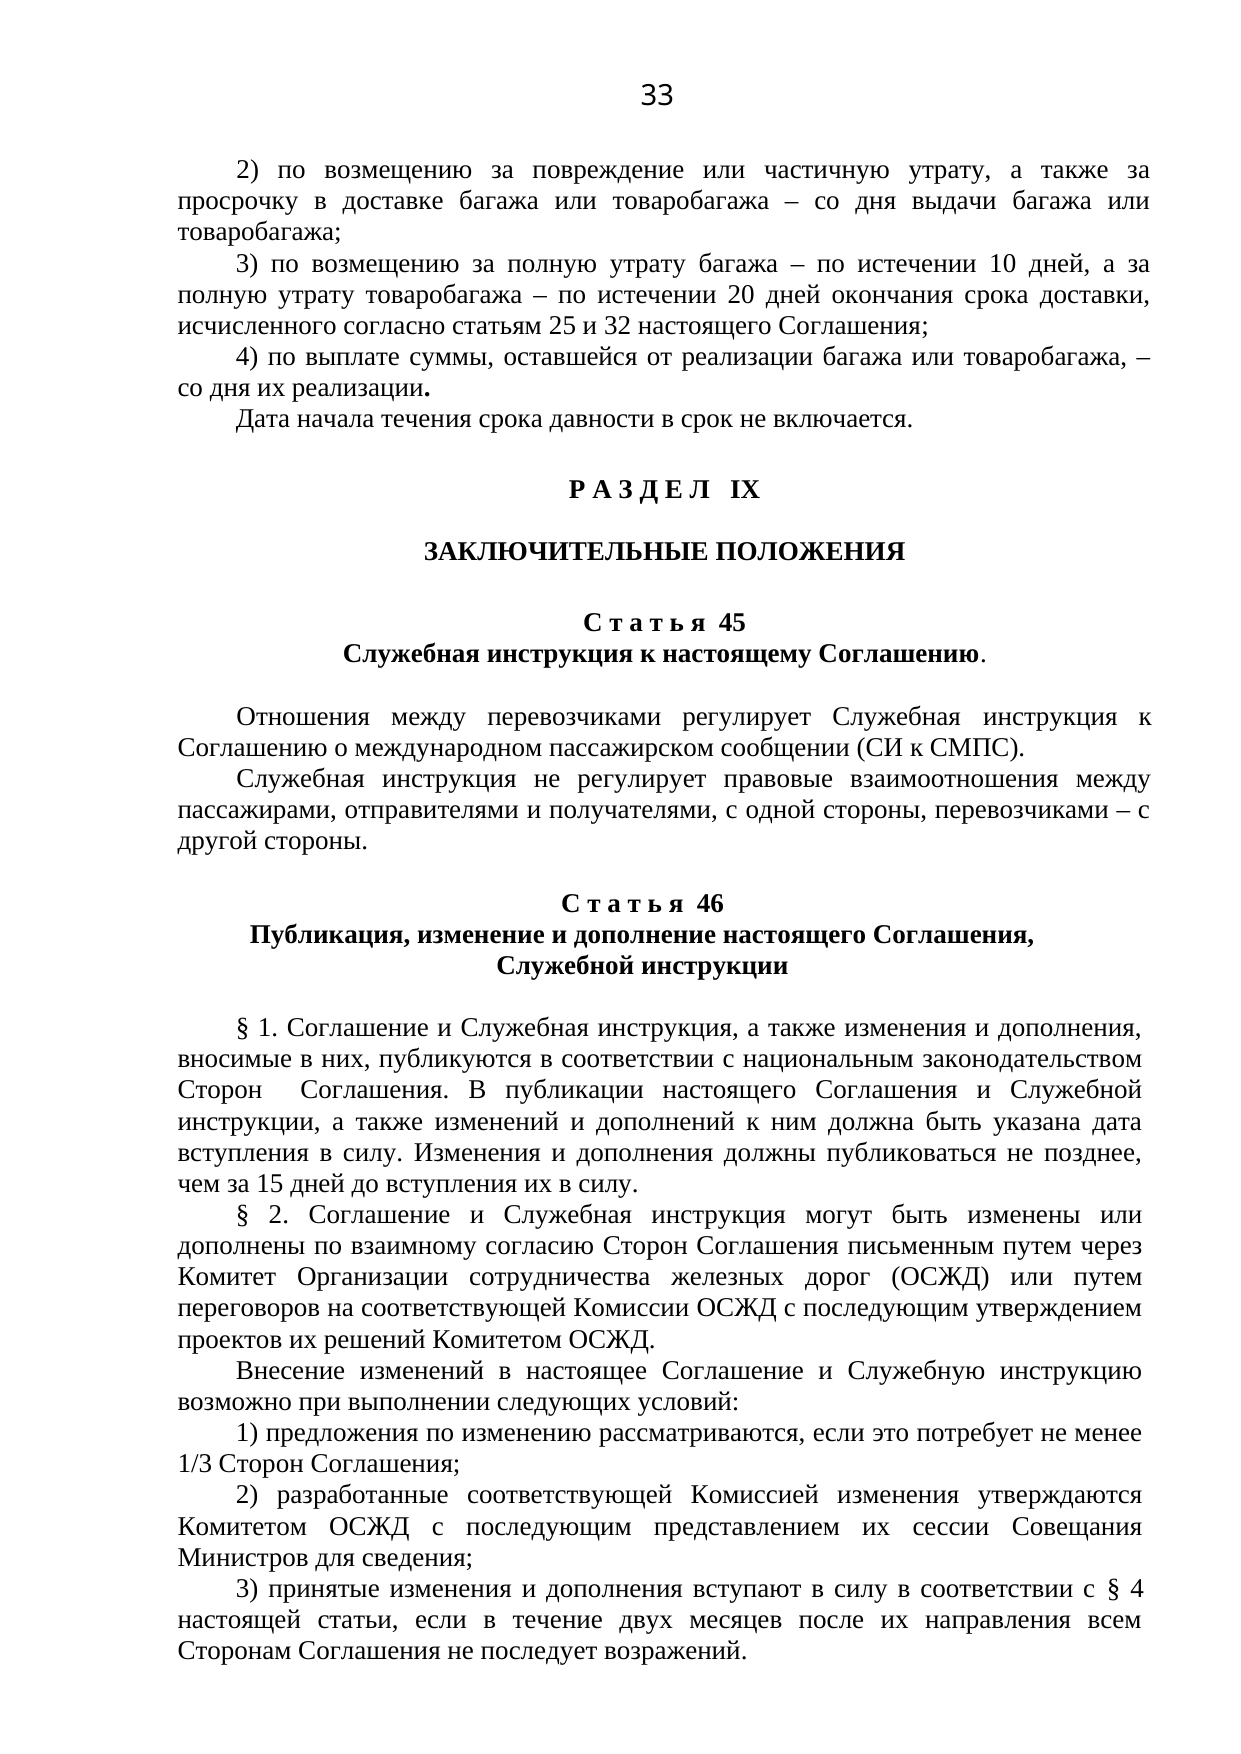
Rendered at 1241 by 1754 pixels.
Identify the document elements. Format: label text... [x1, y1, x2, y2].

text C т а т ь я 45 [177, 606, 1152, 637]
text 2) по возмещению за повреждение или частичную утрату, а также за просрочку в доставке багажа или товаробагажа – со дня выдачи багажа или товаробагажа; [177, 153, 1152, 247]
text С т а т ь я 46 [177, 887, 1107, 918]
text Р А З Д Е Л IX [177, 473, 1152, 504]
text Отношения между перевозчиками регулирует Служебная инструкция к Соглашению о международном пассажирском сообщении (СИ к СМПС). [177, 700, 1152, 762]
text 2) разработанные соответствующей Комиссией изменения утверждаются Комитетом ОСЖД с последующим представлением их сессии Совещания Министров для сведения; [177, 1478, 1143, 1572]
text Внесение изменений в настоящее Соглашение и Служебную инструкцию возможно при выполнении следующих условий: [177, 1354, 1143, 1416]
text Служебная инструкция к настоящему Соглашению. [177, 637, 1152, 669]
text Служебной инструкции [177, 949, 1107, 980]
text § 1. Соглашение и Служебная инструкция, а также изменения и дополнения, вносимые в них, публикуются в соответствии с национальным законодательством Сторон Соглашения. В публикации настоящего Соглашения и Служебной инструкции, а также изменений и дополнений к ним должна быть указана дата вступления в силу. Изменения и дополнения должны публиковаться не позднее, чем за 15 дней до вступления их в силу. [177, 1011, 1143, 1198]
text Дата начала течения срока давности в срок не включается. [177, 402, 1152, 433]
text 3) по возмещению за полную утрату багажа – по истечении 10 дней, а за полную утрату товаробагажа – по истечении 20 дней окончания срока доставки, исчисленного согласно статьям 25 и 32 настоящего Соглашения; [177, 247, 1152, 340]
text ЗАКЛЮЧИТЕЛЬНЫЕ ПОЛОЖЕНИЯ [177, 536, 1152, 567]
text 4) по выплате суммы, оставшейся от реализации багажа или товаробагажа, – со дня их реализации. [177, 340, 1152, 402]
text 1) предложения по изменению рассматриваются, если это потребует не менее 1/3 Сторон Соглашения; [177, 1416, 1143, 1478]
text 3) принятые изменения и дополнения вступают в силу в соответствии с § 4 настоящей статьи, если в течение двух месяцев после их направления всем Сторонам Соглашения не последует возражений. [177, 1572, 1143, 1665]
text Публикация, изменение и дополнение настоящего Соглашения, [177, 918, 1107, 949]
text Служебная инструкция не регулирует правовые взаимоотношения между пассажирами, отправителями и получателями, с одной стороны, перевозчиками – с другой стороны. [177, 762, 1152, 856]
text § 2. Соглашение и Служебная инструкция могут быть изменены или дополнены по взаимному согласию Сторон Соглашения письменным путем через Комитет Организации сотрудничества железных дорог (ОСЖД) или путем переговоров на соответствующей Комиссии ОСЖД с последующим утверждением проектов их решений Комитетом ОСЖД. [177, 1198, 1143, 1354]
